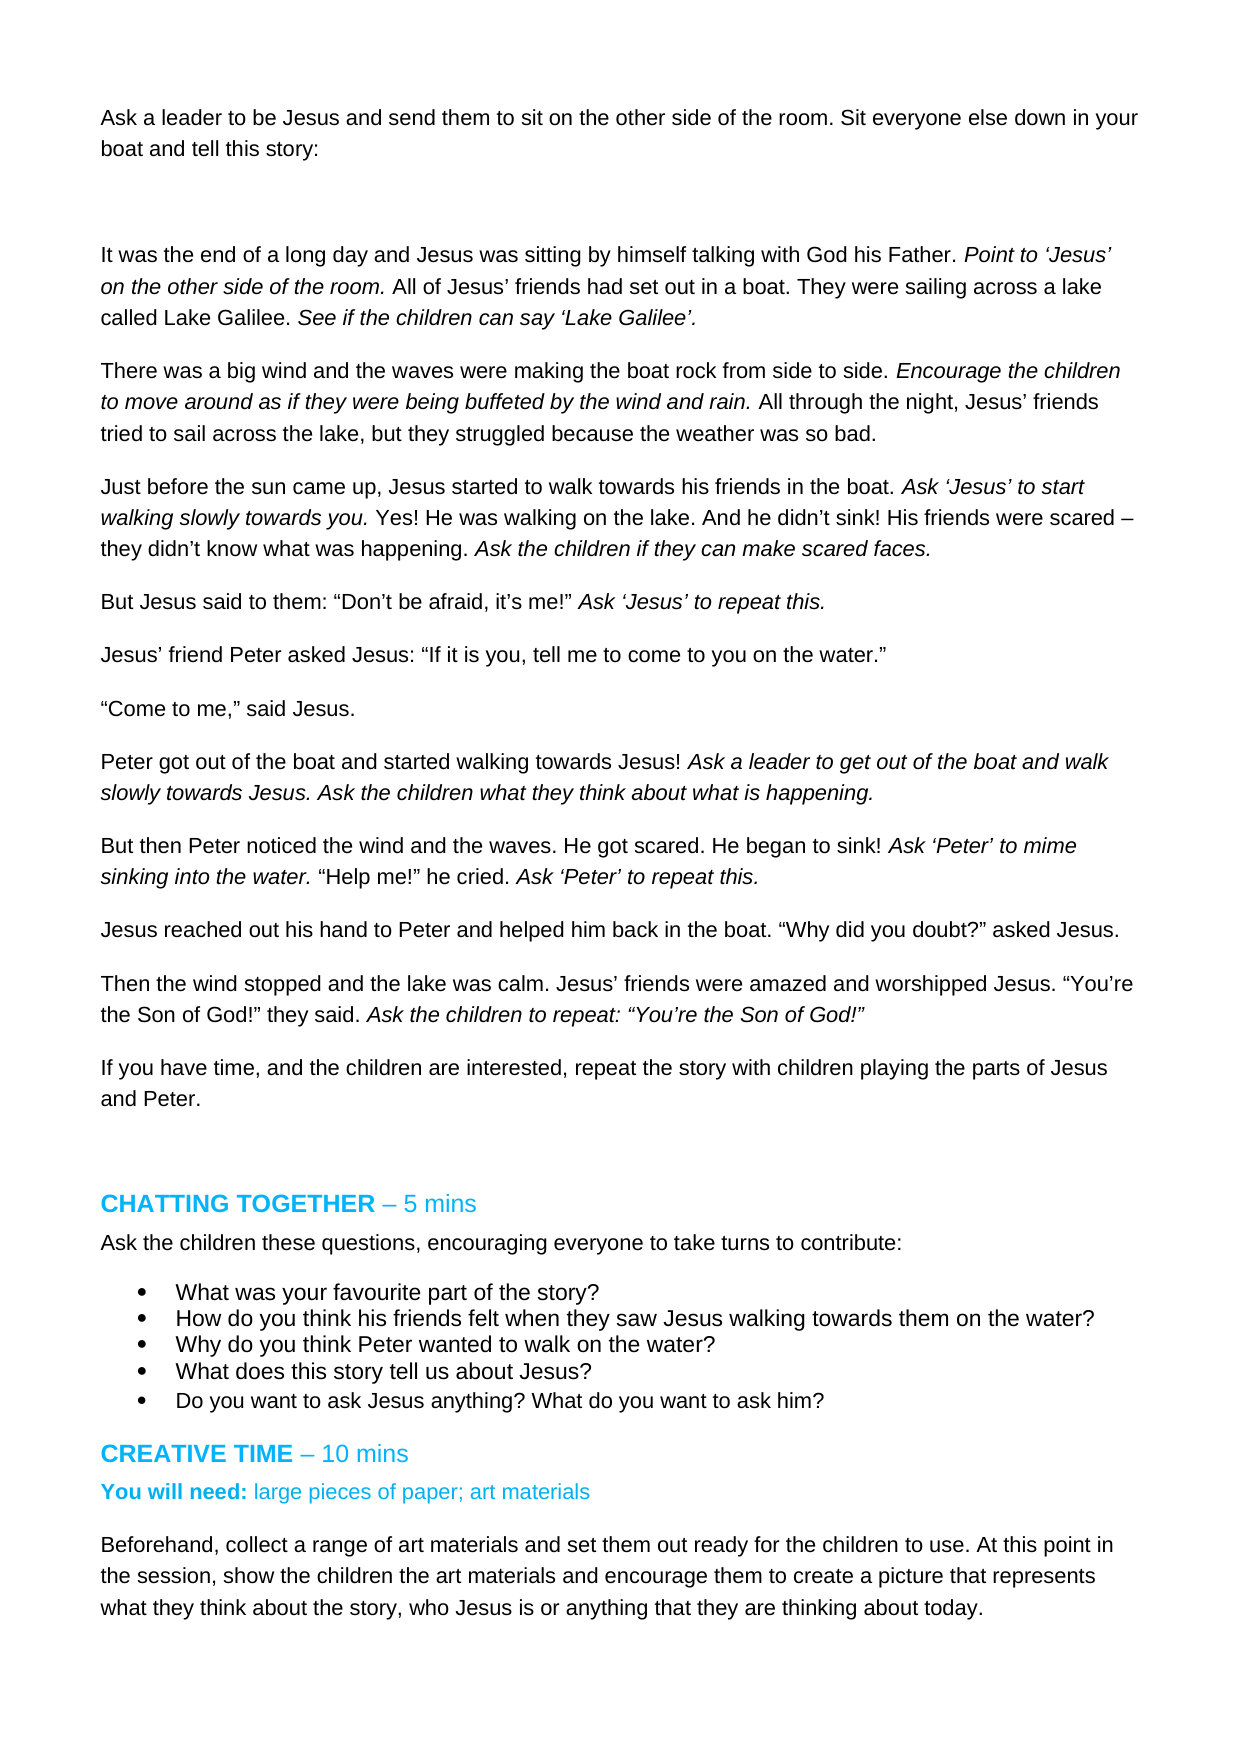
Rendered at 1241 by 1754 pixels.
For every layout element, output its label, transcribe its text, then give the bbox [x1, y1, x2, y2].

text Beforehand, collect a range of art materials and set them out ready for the children to use. At this point in the session, show the children the art materials and encourage them to create a picture that represents what they think about the story, who Jesus is or anything that they are thinking about today. [100, 1528, 1140, 1621]
text Just before the sun came up, Jesus started to walk towards his friends in the boat. Ask ‘Jesus’ to start walking slowly towards you. Yes! He was walking on the lake. And he didn’t sink! His friends were scared – they didn’t know what was happening. Ask the children if they can make scared faces. [100, 469, 1140, 563]
list Do you want to ask Jesus anything? What do you want to ask him? [138, 1384, 1140, 1415]
text Jesus reached out his hand to Peter and helped him back in the boat. “Why did you doubt?” asked Jesus. [100, 913, 1140, 944]
text Peter got out of the boat and started walking towards Jesus! Ask a leader to get out of the boat and walk slowly towards Jesus. Ask the children what they think about what is happening. [100, 744, 1140, 807]
text But Jesus said to them: “Don’t be afraid, it’s me!” Ask ‘Jesus’ to repeat this. [100, 585, 1140, 616]
text But then Peter noticed the wind and the waves. He got scared. He began to sink! Ask ‘Peter’ to mime sinking into the water. “Help me!” he cried. Ask ‘Peter’ to repeat this. [100, 828, 1140, 891]
list Why do you think Peter wanted to walk on the water? [138, 1331, 1140, 1358]
subtitle CHATTING TOGETHER – 5 mins [100, 1188, 1140, 1219]
list How do you think his friends felt when they saw Jesus walking towards them on the water? [138, 1305, 1140, 1331]
text It was the end of a long day and Jesus was sitting by himself talking with God his Father. Point to ‘Jesus’ on the other side of the room. All of Jesus’ friends had set out in a boat. They were sailing across a lake called Lake Galilee. See if the children can say ‘Lake Galilee’. [100, 238, 1140, 332]
subtitle CREATIVE TIME – 10 mins [100, 1437, 1140, 1468]
text You will need: large pieces of paper; art materials [100, 1474, 1140, 1506]
list What was your favourite part of the story? [138, 1278, 1140, 1305]
text Jesus’ friend Peter asked Jesus: “If it is you, tell me to come to you on the water.” [100, 638, 1140, 669]
text Ask a leader to be Jesus and send them to sit on the other side of the room. Sit everyone else down in your boat and tell this story: [100, 100, 1140, 163]
text Ask the children these questions, encouraging everyone to take turns to contribute: [100, 1225, 1140, 1257]
text There was a big wind and the waves were making the boat rock from side to side. Encourage the children to move around as if they were being buffeted by the wind and rain. All through the night, Jesus’ friends tried to sail across the lake, but they struggled because the weather was so bad. [100, 353, 1140, 447]
text Then the wind stopped and the lake was calm. Jesus’ friends were amazed and worshipped Jesus. “You’re the Son of God!” they said. Ask the children to repeat: “You’re the Son of God!” [100, 966, 1140, 1028]
text “Come to me,” said Jesus. [100, 691, 1140, 722]
text If you have time, and the children are interested, repeat the story with children playing the parts of Jesus and Peter. [100, 1050, 1140, 1113]
list What does this story tell us about Jesus? [138, 1358, 1140, 1384]
